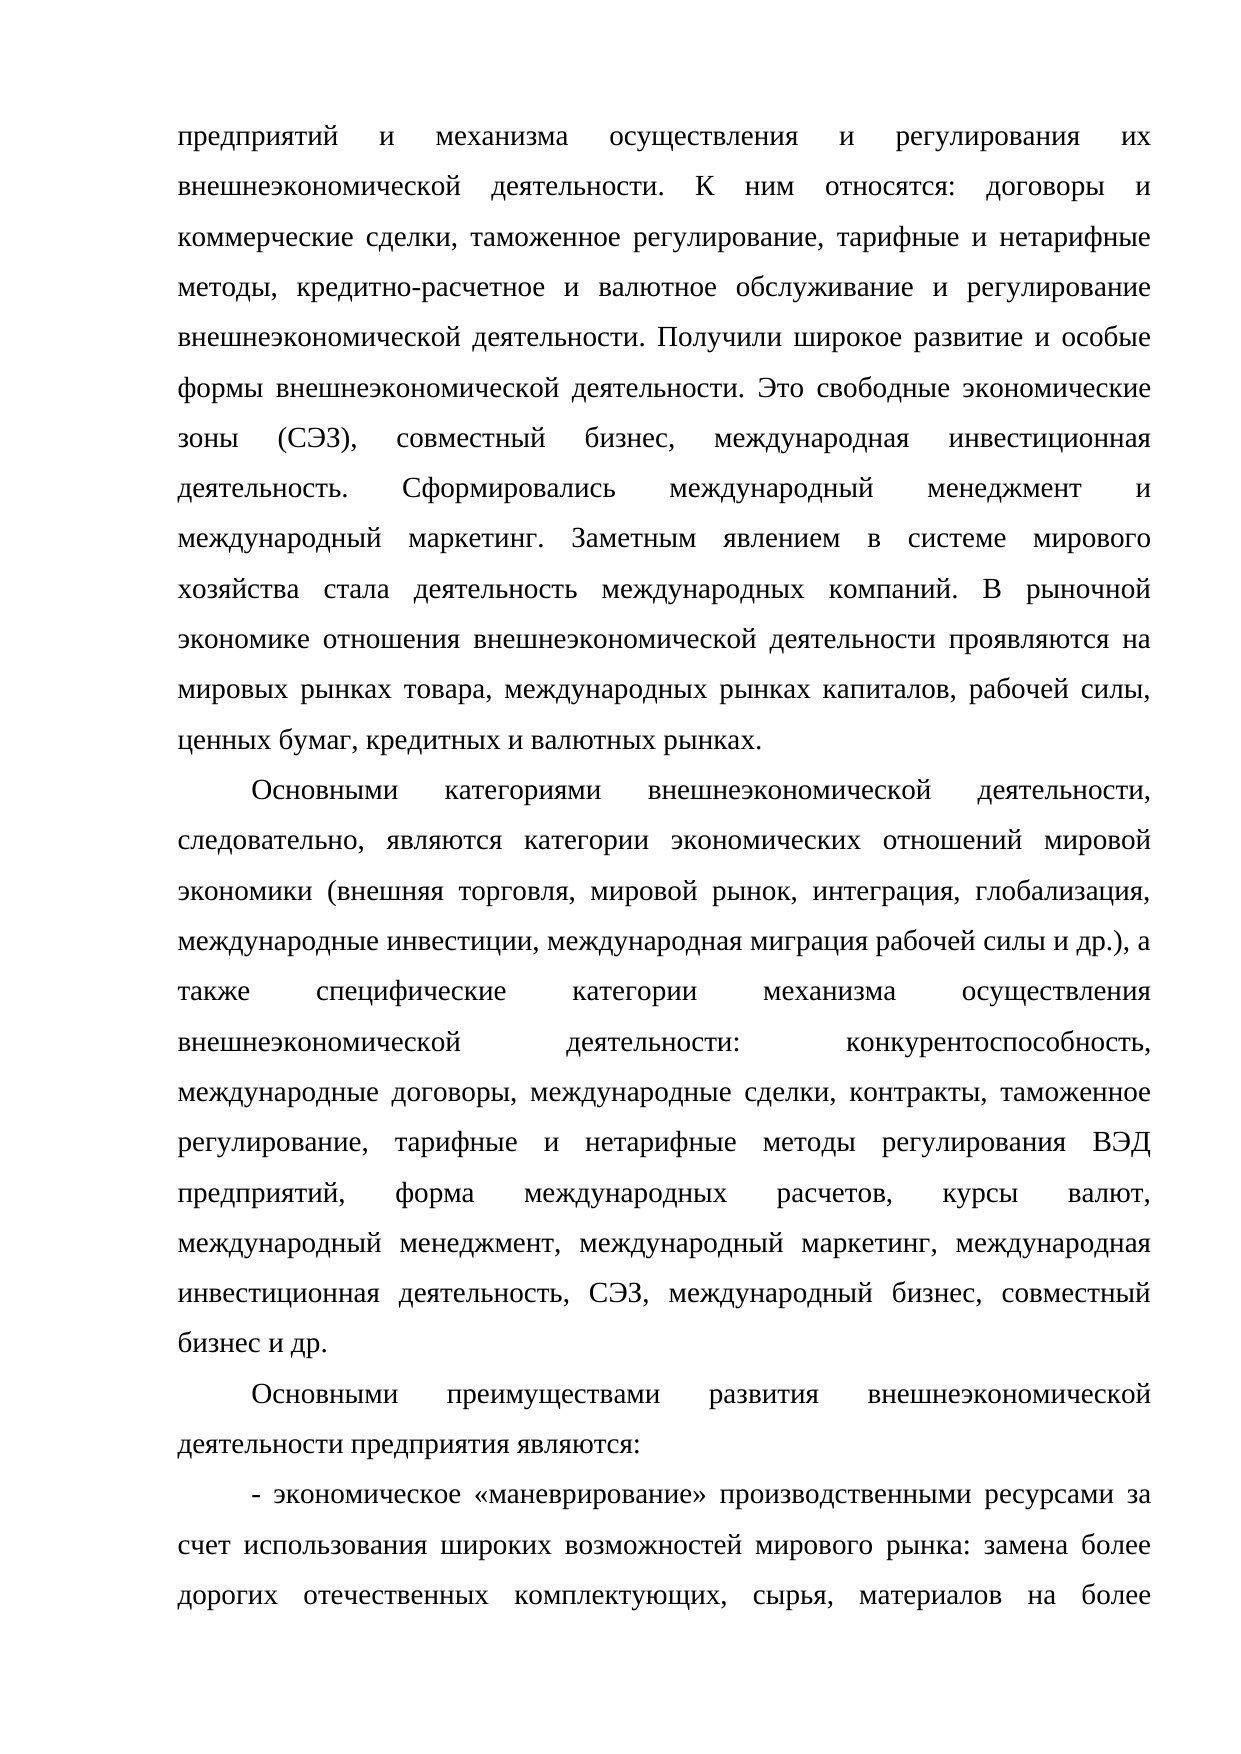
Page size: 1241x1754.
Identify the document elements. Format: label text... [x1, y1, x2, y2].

text Основными категориями внешнеэкономической деятельности, следовательно, являются категории экономических отношений мировой экономики (внешняя торговля, мировой рынок, интеграция, глобализация, международные инвестиции, международная миграция рабочей силы и др.), а также специфические категории механизма осуществления внешнеэкономической деятельности: конкурентоспособность, международные договоры, международные сделки, контракты, таможенное регулирование, тарифные и нетарифные методы регулирования ВЭД предприятий, форма международных расчетов, курсы валют, международный менеджмент, международный маркетинг, международная инвестиционная деятельность, СЭЗ, международный бизнес, совместный бизнес и др. [177, 772, 1152, 1359]
text Основными преимуществами развития внешнеэкономической деятельности предприятия являются: [177, 1376, 1152, 1460]
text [177, 1477, 1152, 1611]
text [177, 118, 1152, 755]
